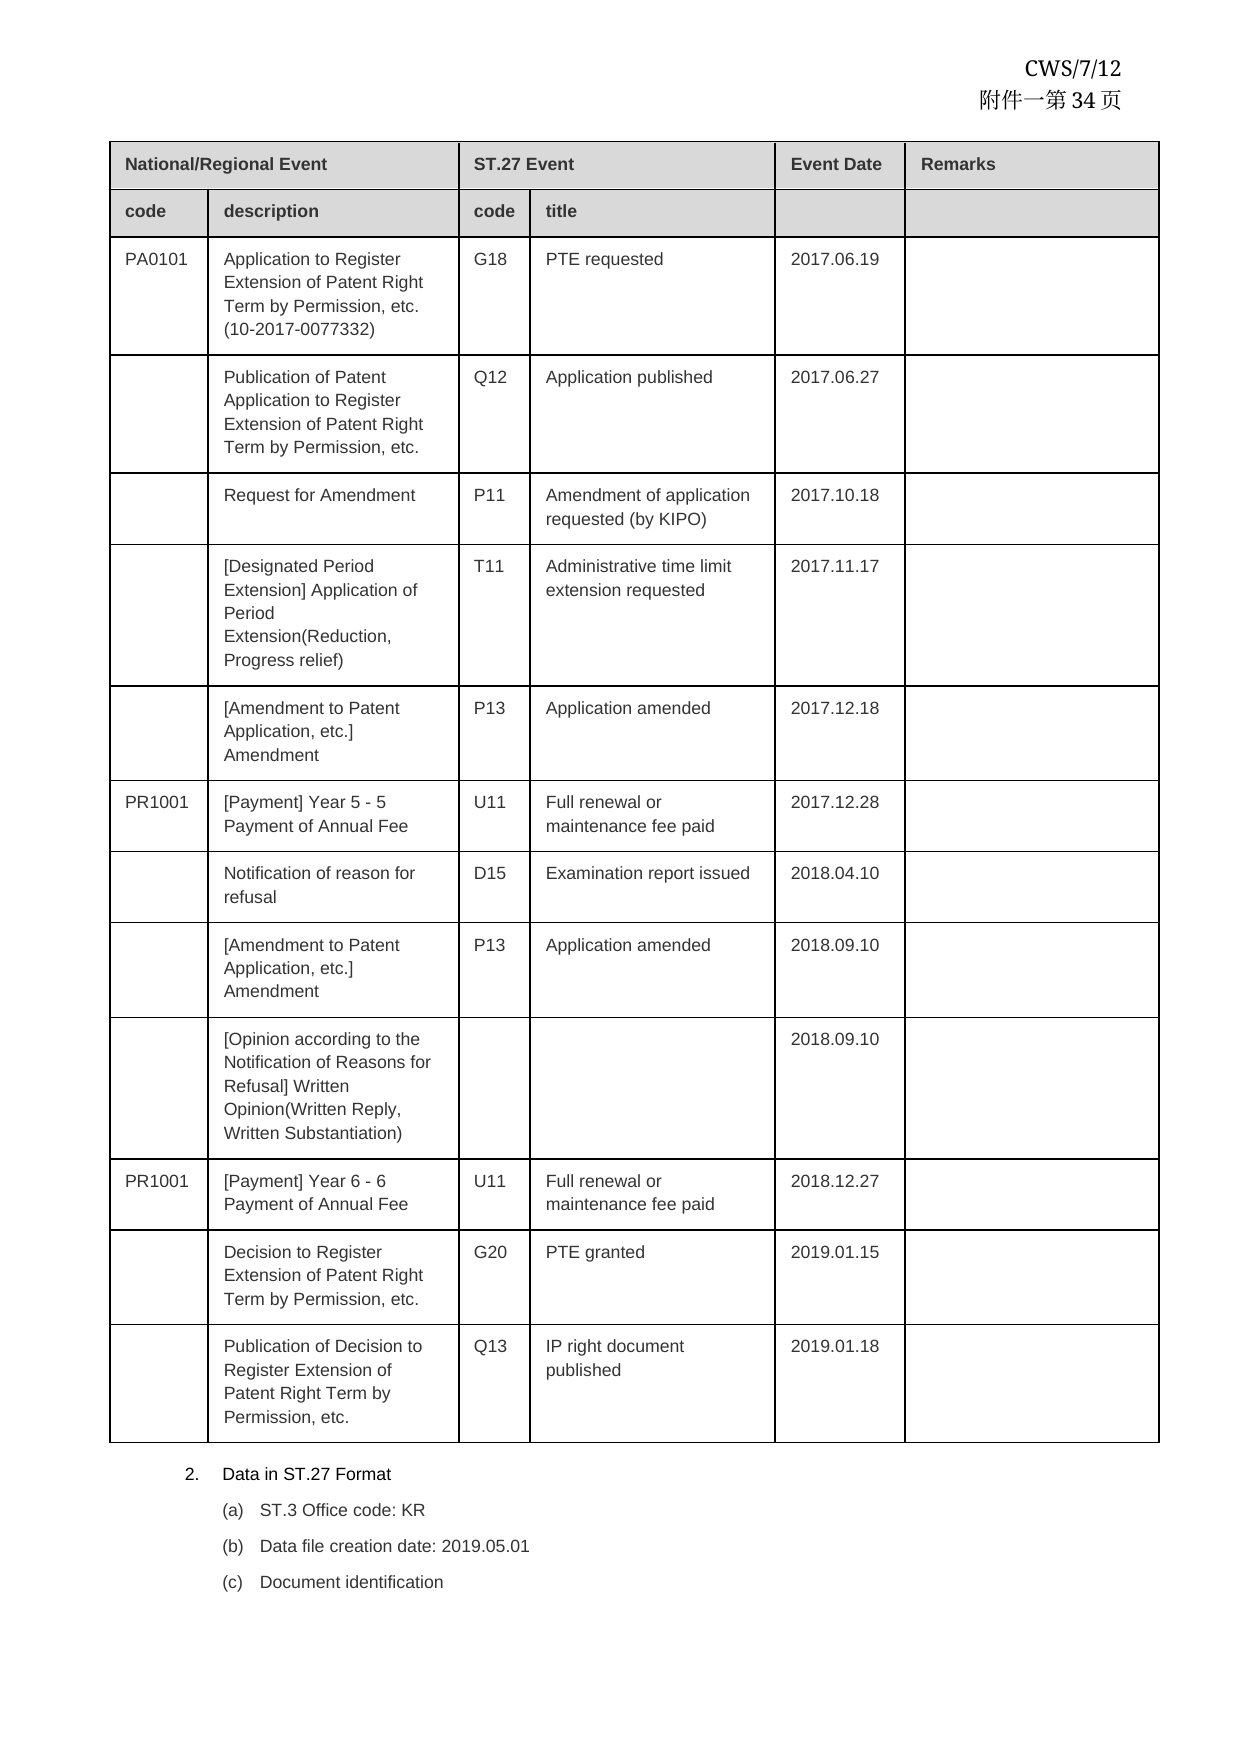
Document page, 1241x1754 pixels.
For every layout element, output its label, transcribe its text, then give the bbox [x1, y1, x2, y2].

table_cell Notification of reason for refusal [209, 852, 458, 922]
table_cell [Payment] Year 6 - 6 Payment of Annual Fee [209, 1160, 458, 1229]
table_cell Q13 [460, 1325, 529, 1442]
table_cell [111, 474, 207, 543]
table_cell Administrative time limit extension requested [531, 545, 774, 685]
table_cell 2017.10.18 [776, 474, 904, 543]
table_cell PA0101 [111, 238, 207, 354]
table_cell title [531, 190, 774, 236]
list Data in ST.27 Format [184, 1463, 1122, 1484]
table_cell [460, 1018, 529, 1158]
list Document identification [222, 1572, 1122, 1592]
table_cell [906, 356, 1158, 472]
table_cell P13 [460, 687, 529, 779]
table_cell [906, 923, 1158, 1016]
table_cell P11 [460, 474, 529, 543]
table_cell Application to Register Extension of Patent Right Term by Permission, etc. (10-2017-0077332) [209, 238, 458, 354]
list ST.3 Office code: KR [222, 1499, 1122, 1520]
table_cell [906, 852, 1158, 922]
table_cell 2019.01.15 [776, 1231, 904, 1323]
table_cell [906, 781, 1158, 851]
table_cell [111, 923, 207, 1016]
table_cell Amendment of application requested (by KIPO) [531, 474, 774, 543]
table_cell U11 [460, 781, 529, 851]
table_cell [Amendment to Patent Application, etc.] Amendment [209, 923, 458, 1016]
table_cell [906, 1160, 1158, 1229]
table_cell Application amended [531, 687, 774, 779]
table_cell Examination report issued [531, 852, 774, 922]
table_cell 2017.06.27 [776, 356, 904, 472]
table_cell code [460, 190, 529, 236]
table_cell [531, 1018, 774, 1158]
table_cell D15 [460, 852, 529, 922]
table_cell [111, 852, 207, 922]
table_cell 2018.12.27 [776, 1160, 904, 1229]
table_cell [776, 190, 904, 236]
table_cell [111, 356, 207, 472]
table_cell [906, 190, 1158, 236]
table_header ST.27 Event [460, 142, 775, 188]
table_header Event Date [776, 142, 905, 188]
list Data file creation date: 2019.05.01 [222, 1536, 1122, 1556]
table_cell 2018.09.10 [776, 1018, 904, 1158]
table_cell Request for Amendment [209, 474, 458, 543]
table_cell [906, 1231, 1158, 1323]
table_cell Full renewal or maintenance fee paid [531, 1160, 774, 1229]
table_cell P13 [460, 923, 529, 1016]
table_cell [111, 545, 207, 685]
table_cell [Opinion according to the Notification of Reasons for Refusal] Written Opinion(Written Reply, Written Substantiation) [209, 1018, 458, 1158]
table_cell [906, 1018, 1158, 1158]
table_cell [Payment] Year 5 - 5 Payment of Annual Fee [209, 781, 458, 851]
table_cell Full renewal or maintenance fee paid [531, 781, 774, 851]
table_cell IP right document published [531, 1325, 774, 1442]
table_cell Q12 [460, 356, 529, 472]
table_cell 2017.11.17 [776, 545, 904, 685]
table_cell [Amendment to Patent Application, etc.] Amendment [209, 687, 458, 779]
table_cell PTE granted [531, 1231, 774, 1323]
table_cell 2017.12.28 [776, 781, 904, 851]
table_cell Decision to Register Extension of Patent Right Term by Permission, etc. [209, 1231, 458, 1323]
table_cell G18 [460, 238, 529, 354]
table_cell Application amended [531, 923, 774, 1016]
table_cell Publication of Patent Application to Register Extension of Patent Right Term by Permission, etc. [209, 356, 458, 472]
table_cell T11 [460, 545, 529, 685]
table_cell Application published [531, 356, 774, 472]
table_cell 2019.01.18 [776, 1325, 904, 1442]
table_cell [906, 545, 1158, 685]
table_cell 2017.12.18 [776, 687, 904, 779]
table_cell Publication of Decision to Register Extension of Patent Right Term by Permission, etc. [209, 1325, 458, 1442]
table_cell [906, 1325, 1158, 1442]
table_cell [906, 474, 1158, 543]
table_cell U11 [460, 1160, 529, 1229]
table_cell [Designated Period Extension] Application of Period Extension(Reduction, Progress relief) [209, 545, 458, 685]
table_cell G20 [460, 1231, 529, 1323]
table_cell PTE requested [531, 238, 774, 354]
table_cell [111, 1231, 207, 1323]
table_header National/Regional Event [111, 142, 459, 188]
table_cell 2018.09.10 [776, 923, 904, 1016]
table_cell [906, 238, 1158, 354]
table_cell PR1001 [111, 1160, 207, 1229]
table_cell 2018.04.10 [776, 852, 904, 922]
table_header Remarks [906, 142, 1158, 188]
table_cell [111, 1325, 207, 1442]
table_cell [111, 1018, 207, 1158]
table_cell code [111, 190, 207, 236]
table_cell description [209, 190, 458, 236]
table_cell PR1001 [111, 781, 207, 851]
table_cell 2017.06.19 [776, 238, 904, 354]
table_cell [906, 687, 1158, 779]
table_cell [111, 687, 207, 779]
